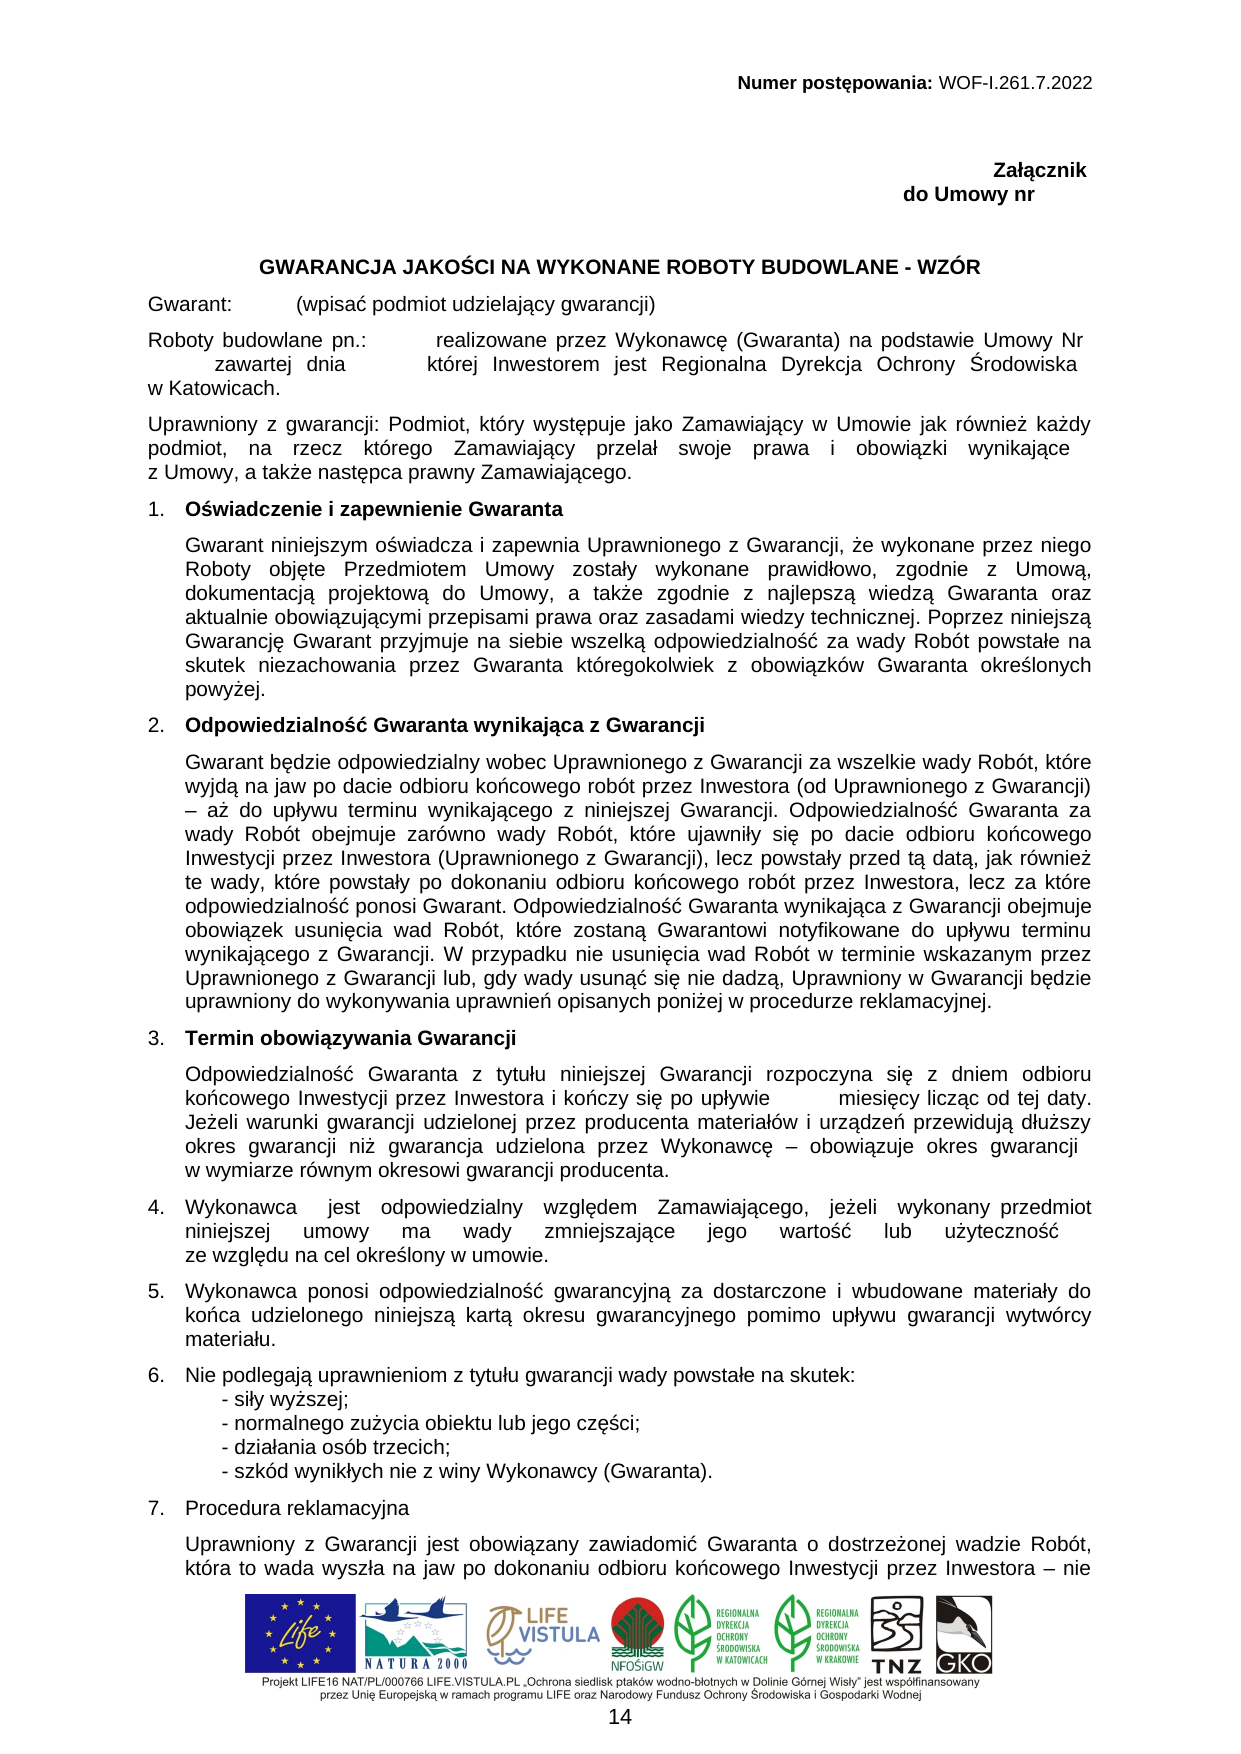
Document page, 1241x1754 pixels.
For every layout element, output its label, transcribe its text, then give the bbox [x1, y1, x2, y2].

text - normalnego zużycia obiektu lub jego części; [148, 1411, 1093, 1435]
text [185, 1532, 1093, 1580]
text Odpowiedzialność Gwaranta z tytułu niniejszej Gwarancji rozpoczyna się z dniem odbioru końcowego Inwestycji przez Inwestora i kończy się po upływie miesięcy licząc od tej daty. Jeżeli warunki gwarancji udzielonej przez producenta materiałów i urządzeń przewidują dłuższy okres gwarancji niż gwarancja udzielona przez Wykonawcę – obowiązuje okres gwarancji w wymiarze równym okresowi gwarancji producenta. [185, 1062, 1093, 1182]
list Oświadczenie i zapewnienie Gwaranta [148, 497, 1093, 521]
text Uprawniony z gwarancji: Podmiot, który występuje jako Zamawiający w Umowie jak również każdy podmiot, na rzecz którego Zamawiający przelał swoje prawa i obowiązki wynikające z Umowy, a także następca prawny Zamawiającego. [148, 412, 1093, 484]
text Załącznik do Umowy nr [148, 158, 1093, 206]
text Gwarant niniejszym oświadcza i zapewnia Uprawnionego z Gwarancji, że wykonane przez niego Roboty objęte Przedmiotem Umowy zostały wykonane prawidłowo, zgodnie z Umową, dokumentacją projektową do Umowy, a także zgodnie z najlepszą wiedzą Gwaranta oraz aktualnie obowiązującymi przepisami prawa oraz zasadami wiedzy technicznej. Poprzez niniejszą Gwarancję Gwarant przyjmuje na siebie wszelką odpowiedzialność za wady Robót powstałe na skutek niezachowania przez Gwaranta któregokolwiek z obowiązków Gwaranta określonych powyżej. [185, 533, 1093, 701]
picture [245, 1594, 995, 1704]
text Roboty budowlane pn.: realizowane przez Wykonawcę (Gwaranta) na podstawie Umowy Nr zawartej dnia której Inwestorem jest Regionalna Dyrekcja Ochrony Środowiska w Katowicach. [148, 328, 1093, 400]
text - działania osób trzecich; [148, 1435, 1093, 1459]
list Wykonawca ponosi odpowiedzialność gwarancyjną za dostarczone i wbudowane materiały do końca udzielonego niniejszą kartą okresu gwarancyjnego pomimo upływu gwarancji wytwórcy materiału. [148, 1279, 1093, 1351]
list Termin obowiązywania Gwarancji [148, 1026, 1093, 1050]
text - szkód wynikłych nie z winy Wykonawcy (Gwaranta). [148, 1459, 1093, 1483]
text Gwarant: (wpisać podmiot udzielający gwarancji) [148, 291, 1093, 315]
text GWARANCJA JAKOŚCI NA WYKONANE ROBOTY BUDOWLANE - WZÓR [148, 255, 1093, 279]
list Procedura reklamacyjna [148, 1496, 1093, 1519]
list Nie podlegają uprawnieniom z tytułu gwarancji wady powstałe na skutek: [148, 1363, 1093, 1387]
list Wykonawca jest odpowiedzialny względem Zamawiającego, jeżeli wykonany przedmiot niniejszej umowy ma wady zmniejszające jego wartość lub użyteczność ze względu na cel określony w umowie. [148, 1194, 1093, 1266]
text - siły wyższej; [148, 1387, 1093, 1411]
list Odpowiedzialność Gwaranta wynikająca z Gwarancji [148, 713, 1093, 737]
text Gwarant będzie odpowiedzialny wobec Uprawnionego z Gwarancji za wszelkie wady Robót, które wyjdą na jaw po dacie odbioru końcowego robót przez Inwestora (od Uprawnionego z Gwarancji) – aż do upływu terminu wynikającego z niniejszej Gwarancji. Odpowiedzialność Gwaranta za wady Robót obejmuje zarówno wady Robót, które ujawniły się po dacie odbioru końcowego Inwestycji przez Inwestora (Uprawnionego z Gwarancji), lecz powstały przed tą datą, jak również te wady, które powstały po dokonaniu odbioru końcowego robót przez Inwestora, lecz za które odpowiedzialność ponosi Gwarant. Odpowiedzialność Gwaranta wynikająca z Gwarancji obejmuje obowiązek usunięcia wad Robót, które zostaną Gwarantowi notyfikowane do upływu terminu wynikającego z Gwarancji. W przypadku nie usunięcia wad Robót w terminie wskazanym przez Uprawnionego z Gwarancji lub, gdy wady usunąć się nie dadzą, Uprawniony w Gwarancji będzie uprawniony do wykonywania uprawnień opisanych poniżej w procedurze reklamacyjnej. [185, 750, 1093, 1013]
